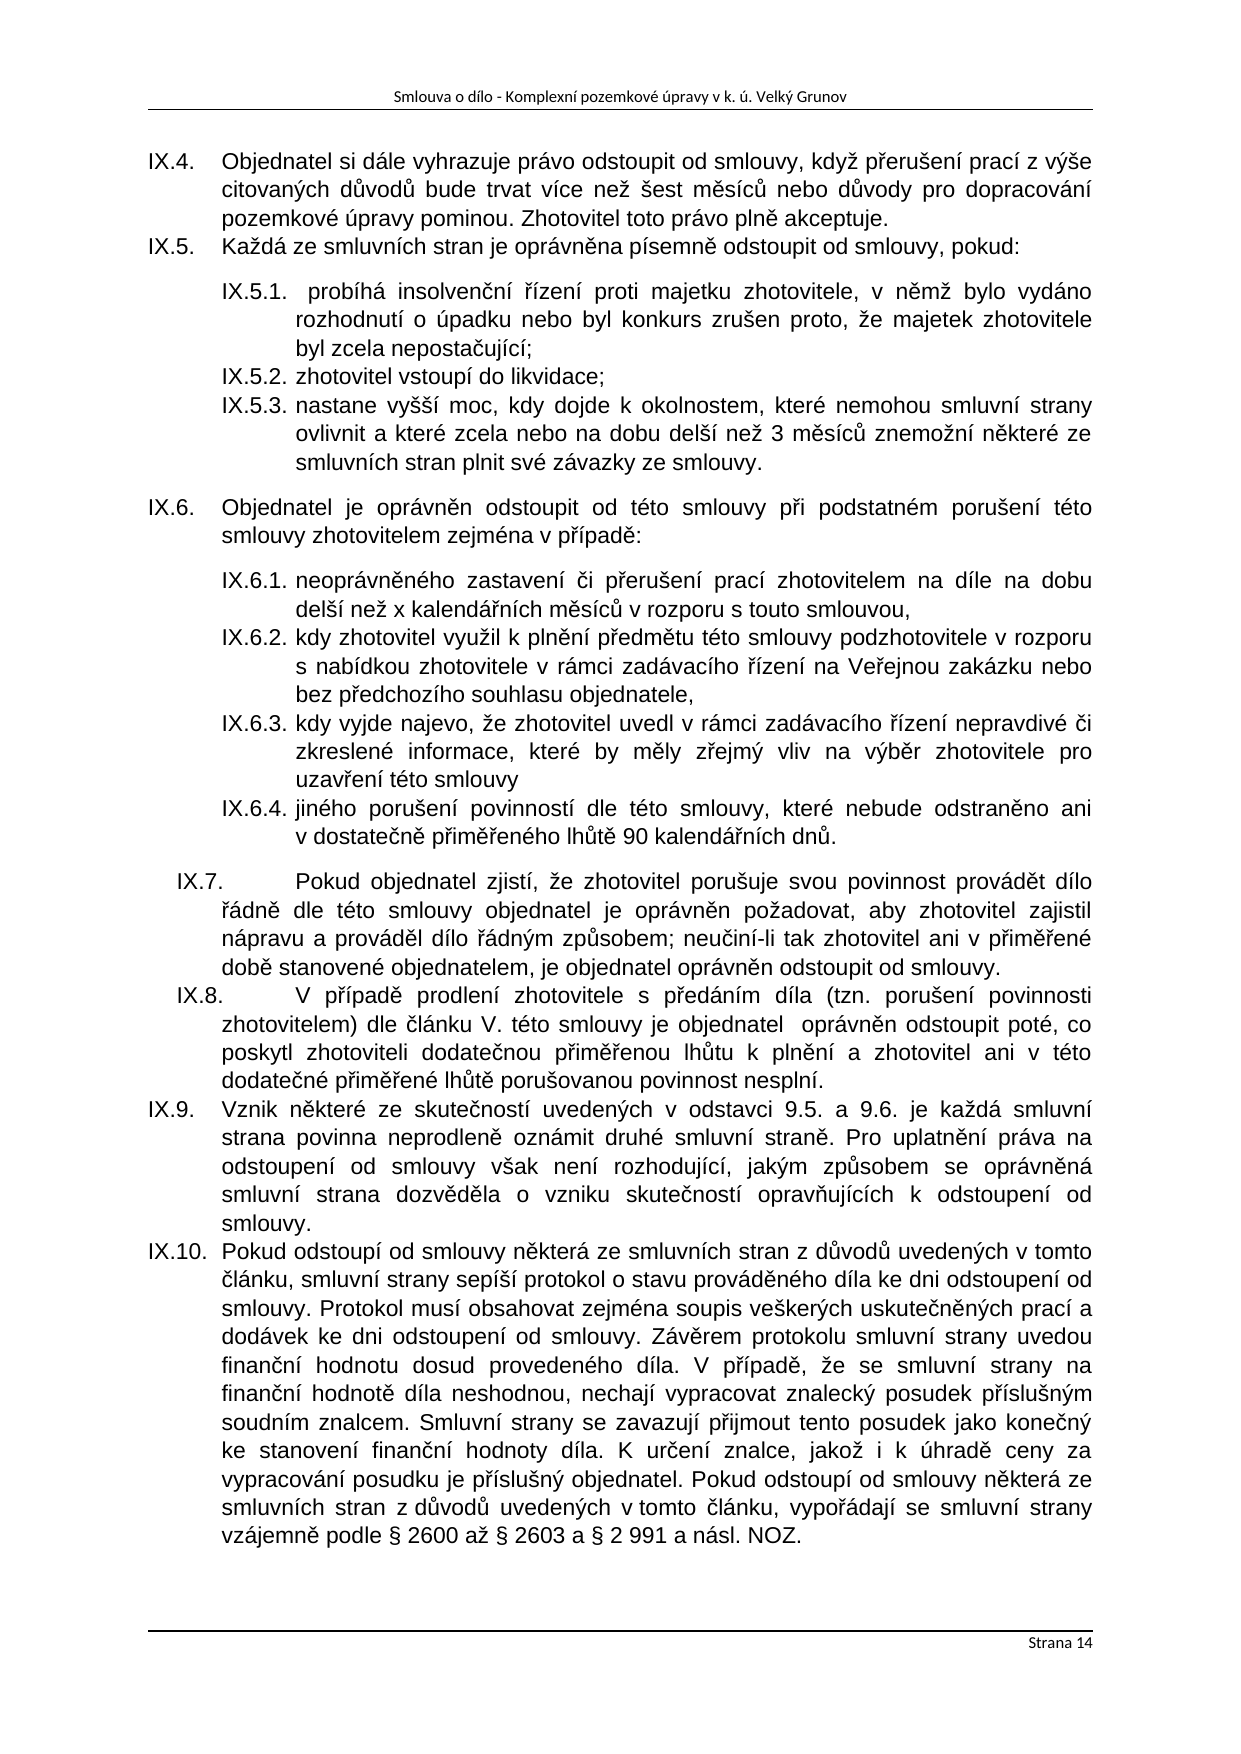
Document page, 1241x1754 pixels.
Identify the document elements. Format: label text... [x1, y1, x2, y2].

list Každá ze smluvních stran je oprávněna písemně odstoupit od smlouvy, pokud: [148, 233, 1093, 259]
list Objednatel je oprávněn odstoupit od této smlouvy při podstatném porušení této smlouvy zhotovitelem zejména v případě: [148, 494, 1093, 548]
text zhotovitel vstoupí do likvidace; [221, 363, 1093, 390]
list Objednatel si dále vyhrazuje právo odstoupit od smlouvy, když přerušení prací z výše citovaných důvodů bude trvat více než šest měsíců nebo důvody pro dopracování pozemkové úpravy pominou. Zhotovitel toto právo plně akceptuje. [148, 148, 1093, 231]
text nastane vyšší moc, kdy dojde k okolnostem, které nemohou smluvní strany ovlivnit a které zcela nebo na dobu delší než 3 měsíců znemožní některé ze smluvních stran plnit své závazky ze smlouvy. [221, 392, 1093, 475]
text kdy vyjde najevo, že zhotovitel uvedl v rámci zadávacího řízení nepravdivé či zkreslené informace, které by měly zřejmý vliv na výběr zhotovitele pro uzavření této smlouvy [221, 709, 1093, 793]
text kdy zhotovitel využil k plnění předmětu této smlouvy podzhotovitele v rozporu s nabídkou zhotovitele v rámci zadávacího řízení na Veřejnou zakázku nebo bez předchozího souhlasu objednatele, [221, 624, 1093, 707]
list Pokud odstoupí od smlouvy některá ze smluvních stran z důvodů uvedených v tomto článku, smluvní strany sepíší protokol o stavu prováděného díla ke dni odstoupení od smlouvy. Protokol musí obsahovat zejména soupis veškerých uskutečněných prací a dodávek ke dni odstoupení od smlouvy. Závěrem protokolu smluvní strany uvedou finanční hodnotu dosud provedeného díla. V případě, že se smluvní strany na finanční hodnotě díla neshodnou, nechají vypracovat znalecký posudek příslušným soudním znalcem. Smluvní strany se zavazují přijmout tento posudek jako konečný ke stanovení finanční hodnoty díla. K určení znalce, jakož i k úhradě ceny za vypracování posudku je příslušný objednatel. Pokud odstoupí od smlouvy některá ze smluvních stran z důvodů uvedených v tomto článku, vypořádají se smluvní strany vzájemně podle § 2600 až § 2603 a § 2 991 a násl. NOZ. [148, 1238, 1093, 1549]
text neoprávněného zastavení či přerušení prací zhotovitelem na díle na dobu delší než x kalendářních měsíců v rozporu s touto smlouvou, [221, 567, 1093, 622]
list Pokud objednatel zjistí, že zhotovitel porušuje svou povinnost provádět dílo řádně dle této smlouvy objednatel je oprávněn požadovat, aby zhotovitel zajistil nápravu a prováděl dílo řádným způsobem; neučiní-li tak zhotovitel ani v přiměřené době stanovené objednatelem, je objednatel oprávněn odstoupit od smlouvy. [176, 868, 1093, 980]
list V případě prodlení zhotovitele s předáním díla (tzn. porušení povinnosti zhotovitelem) dle článku V. této smlouvy je objednatel oprávněn odstoupit poté, co poskytl zhotoviteli dodatečnou přiměřenou lhůtu k plnění a zhotovitel ani v této dodatečné přiměřené lhůtě porušovanou povinnost nesplní. [176, 982, 1093, 1094]
text probíhá insolvenční řízení proti majetku zhotovitele, v němž bylo vydáno rozhodnutí o úpadku nebo byl konkurs zrušen proto, že majetek zhotovitele byl zcela nepostačující; [221, 278, 1093, 361]
text jiného porušení povinností dle této smlouvy, které nebude odstraněno ani v dostatečně přiměřeného lhůtě 90 kalendářních dnů. [221, 795, 1093, 849]
list Vznik některé ze skutečností uvedených v odstavci 9.5. a 9.6. je každá smluvní strana povinna neprodleně oznámit druhé smluvní straně. Pro uplatnění práva na odstoupení od smlouvy však není rozhodující, jakým způsobem se oprávněná smluvní strana dozvěděla o vzniku skutečností opravňujících k odstoupení od smlouvy. [148, 1096, 1093, 1236]
